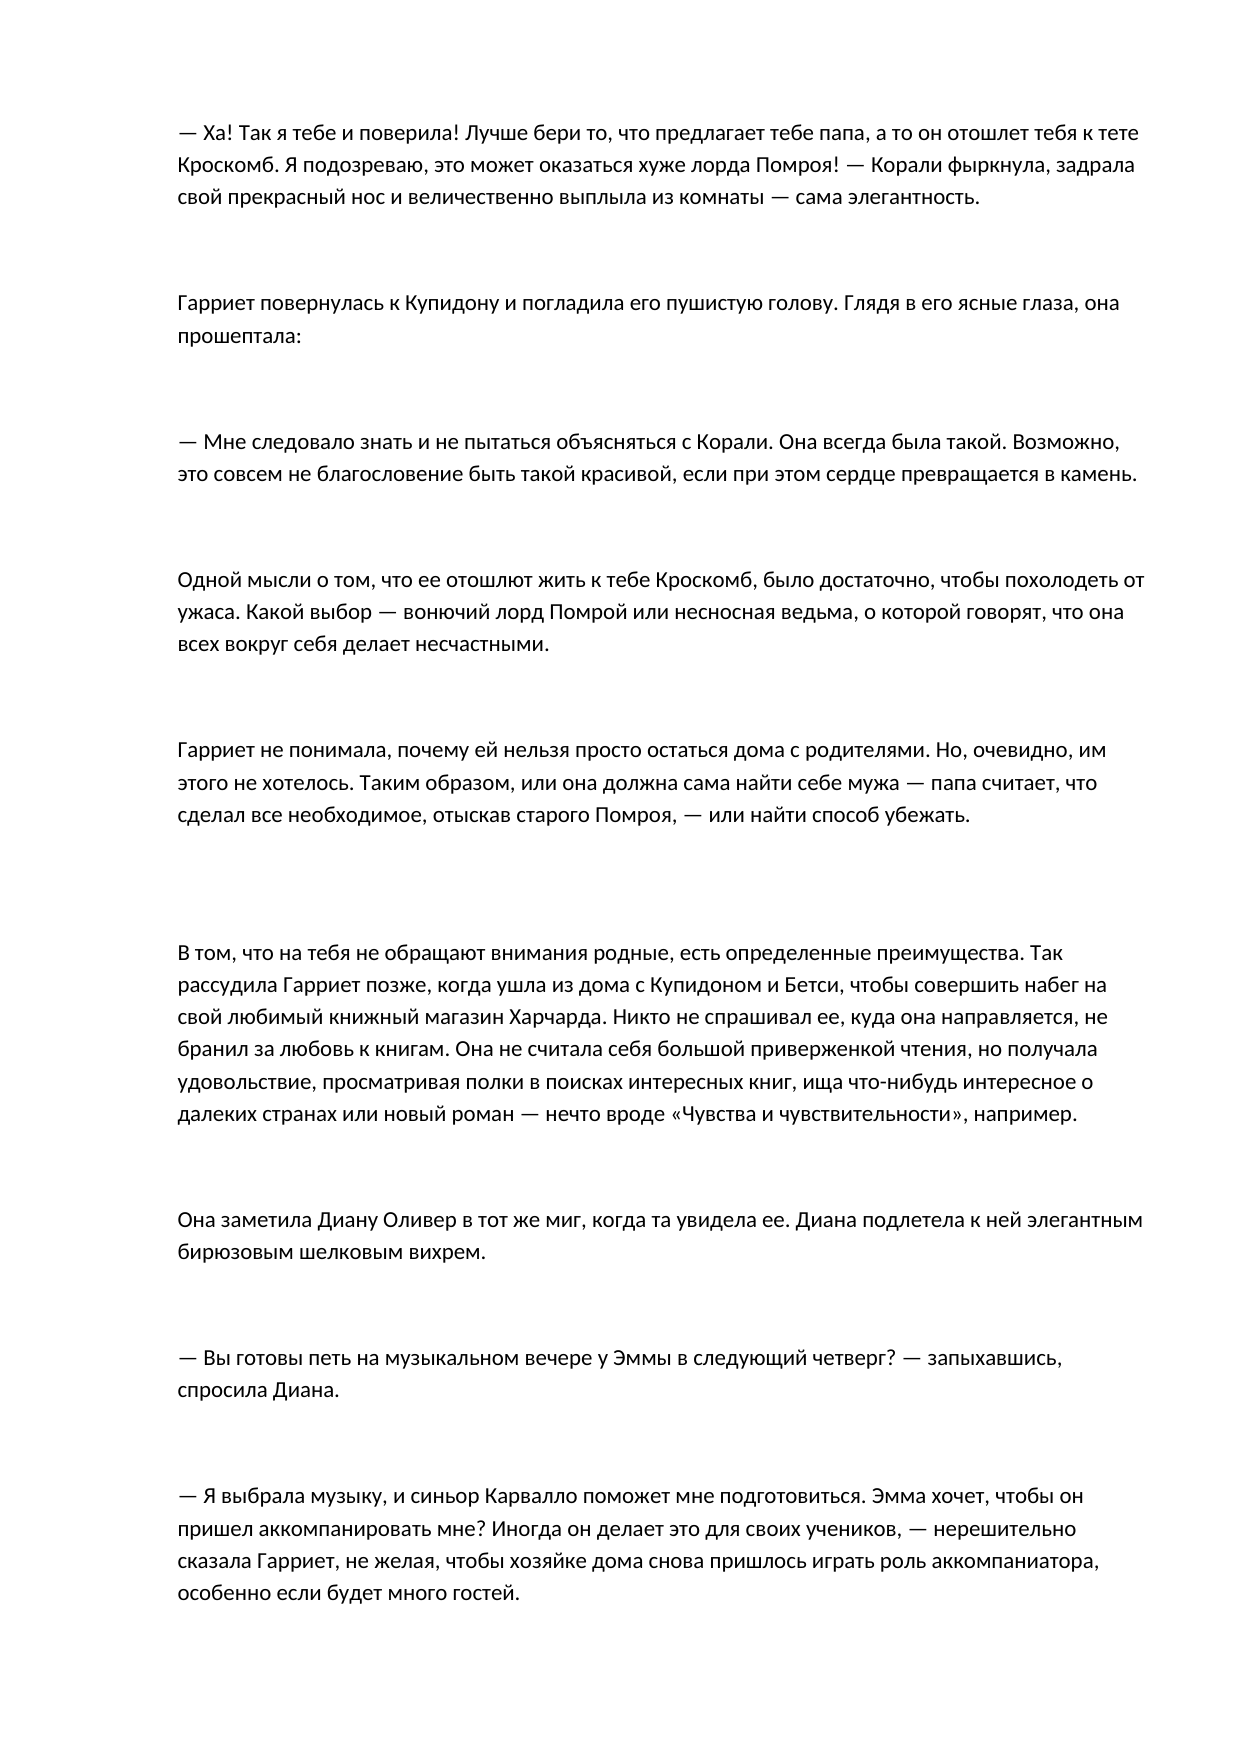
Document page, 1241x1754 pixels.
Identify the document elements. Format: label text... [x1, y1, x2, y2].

text — Ха! Так я тебе и поверила! Лучше бери то, что предлагает тебе папа, а то он отошлет тебя к тете Кроскомб. Я подозреваю, это может оказаться хуже лорда Помроя! — Корали фыркнула, задрала свой прекрасный нос и величественно выплыла из комнаты — сама элегантность. [177, 118, 1152, 211]
text В том, что на тебя не обращают внимания родные, есть определенные преимущества. Так рассудила Гарриет позже, когда ушла из дома с Купидоном и Бетси, чтобы совершить набег на свой любимый книжный магазин Харчарда. Никто не спрашивал ее, куда она направляется, не бранил за любовь к книгам. Она не считала себя большой приверженкой чтения, но получала удовольствие, просматривая полки в поисках интересных книг, ища что-нибудь интересное о далеких странах или новый роман — нечто вроде «Чувства и чувствительности», например. [177, 938, 1152, 1127]
text Гарриет повернулась к Купидону и погладила его пушистую голову. Глядя в его ясные глаза, она прошептала: [177, 288, 1152, 349]
text Одной мысли о том, что ее отошлют жить к тебе Кроскомб, было достаточно, чтобы похолодеть от ужаса. Какой выбор — вонючий лорд Помрой или несносная ведьма, о которой говорят, что она всех вокруг себя делает несчастными. [177, 565, 1152, 657]
text Гарриет не понимала, почему ей нельзя просто остаться дома с родителями. Но, очевидно, им этого не хотелось. Таким образом, или она должна сама найти себе мужа — папа считает, что сделал все необходимое, отыскав старого Помроя, — или найти способ убежать. [177, 735, 1152, 860]
text — Мне следовало знать и не пытаться объясняться с Корали. Она всегда была такой. Возможно, это совсем не благословение быть такой красивой, если при этом сердце превращается в камень. [177, 427, 1152, 487]
text Она заметила Диану Оливер в тот же миг, когда та увидела ее. Диана подлетела к ней элегантным бирюзовым шелковым вихрем. [177, 1205, 1152, 1265]
text — Я выбрала музыку, и синьор Карвалло поможет мне подготовиться. Эмма хочет, чтобы он пришел аккомпанировать мне? Иногда он делает это для своих учеников, — нерешительно сказала Гарриет, не желая, чтобы хозяйке дома снова пришлось играть роль аккомпаниатора, особенно если будет много гостей. [177, 1481, 1152, 1606]
text — Вы готовы петь на музыкальном вечере у Эммы в следующий четверг? — запыхавшись, спросила Диана. [177, 1343, 1152, 1403]
